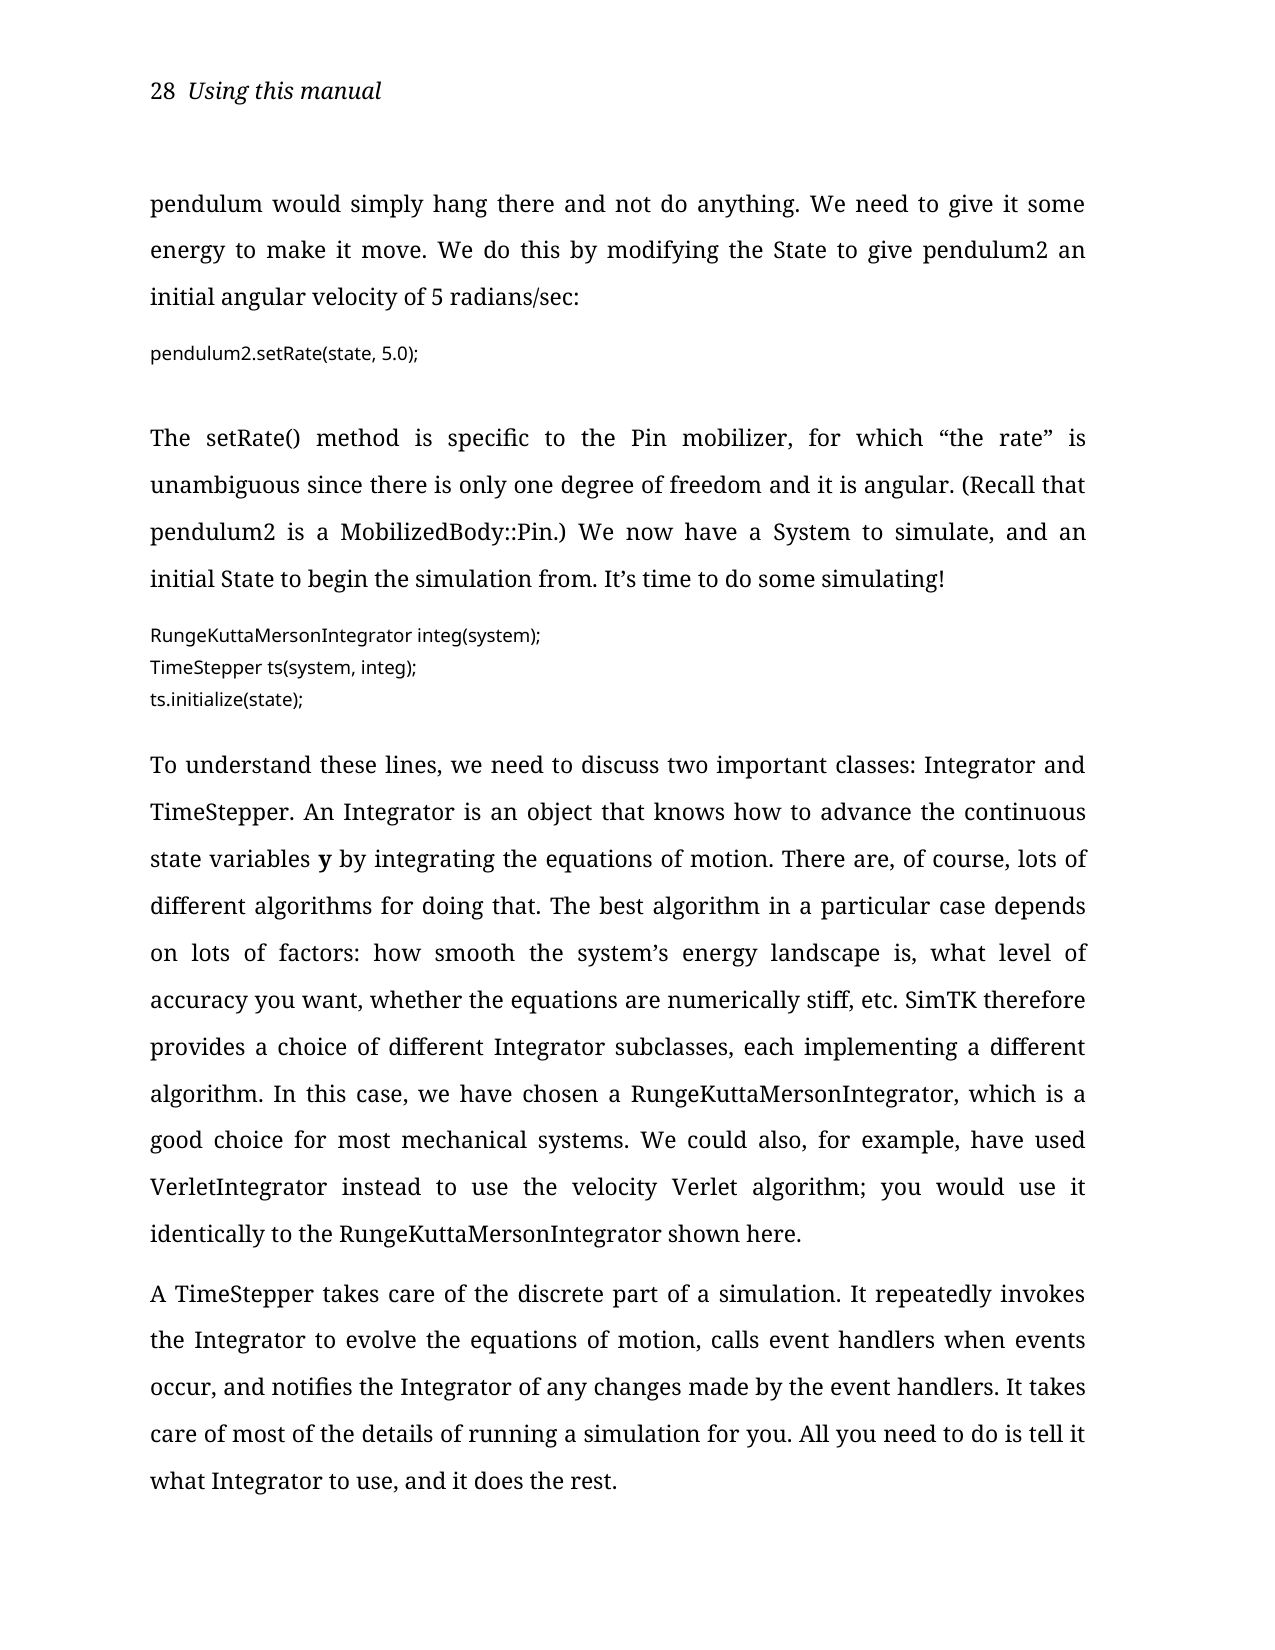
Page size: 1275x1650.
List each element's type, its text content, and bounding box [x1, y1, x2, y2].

text To understand these lines, we need to discuss two important classes: Integrator and TimeStepper. An Integrator is an object that knows how to advance the continuous state variables y by integrating the equations of motion. There are, of course, lots of different algorithms for doing that. The best algorithm in a particular case depends on lots of factors: how smooth the system’s energy landscape is, what level of accuracy you want, whether the equations are numerically stiff, etc. SimTK therefore provides a choice of different Integrator subclasses, each implementing a different algorithm. In this case, we have chosen a RungeKuttaMersonIntegrator, which is a good choice for most mechanical systems. We could also, for example, have used VerletIntegrator instead to use the velocity Verlet algorithm; you would use it identically to the RungeKuttaMersonIntegrator shown here. [150, 749, 1087, 1249]
text TimeStepper ts(system, integ); [150, 654, 1087, 680]
text A TimeStepper takes care of the discrete part of a simulation. It repeatedly invokes the Integrator to evolve the equations of motion, calls event handlers when events occur, and notifies the Integrator of any changes made by the event handlers. It takes care of most of the details of running a simulation for you. All you need to do is tell it what Integrator to use, and it does the rest. [150, 1278, 1087, 1496]
text The setRate() method is specific to the Pin mobilizer, for which “the rate” is unambiguous since there is only one degree of freedom and it is angular. (Recall that pendulum2 is a MobilizedBody::Pin.) We now have a System to simulate, and an initial State to begin the simulation from. It’s time to do some simulating! [150, 422, 1087, 594]
text RungeKuttaMersonIntegrator integ(system); [150, 622, 1087, 648]
text ts.initialize(state); [150, 686, 1087, 711]
text pendulum2.setRate(state, 5.0); [150, 341, 1087, 366]
